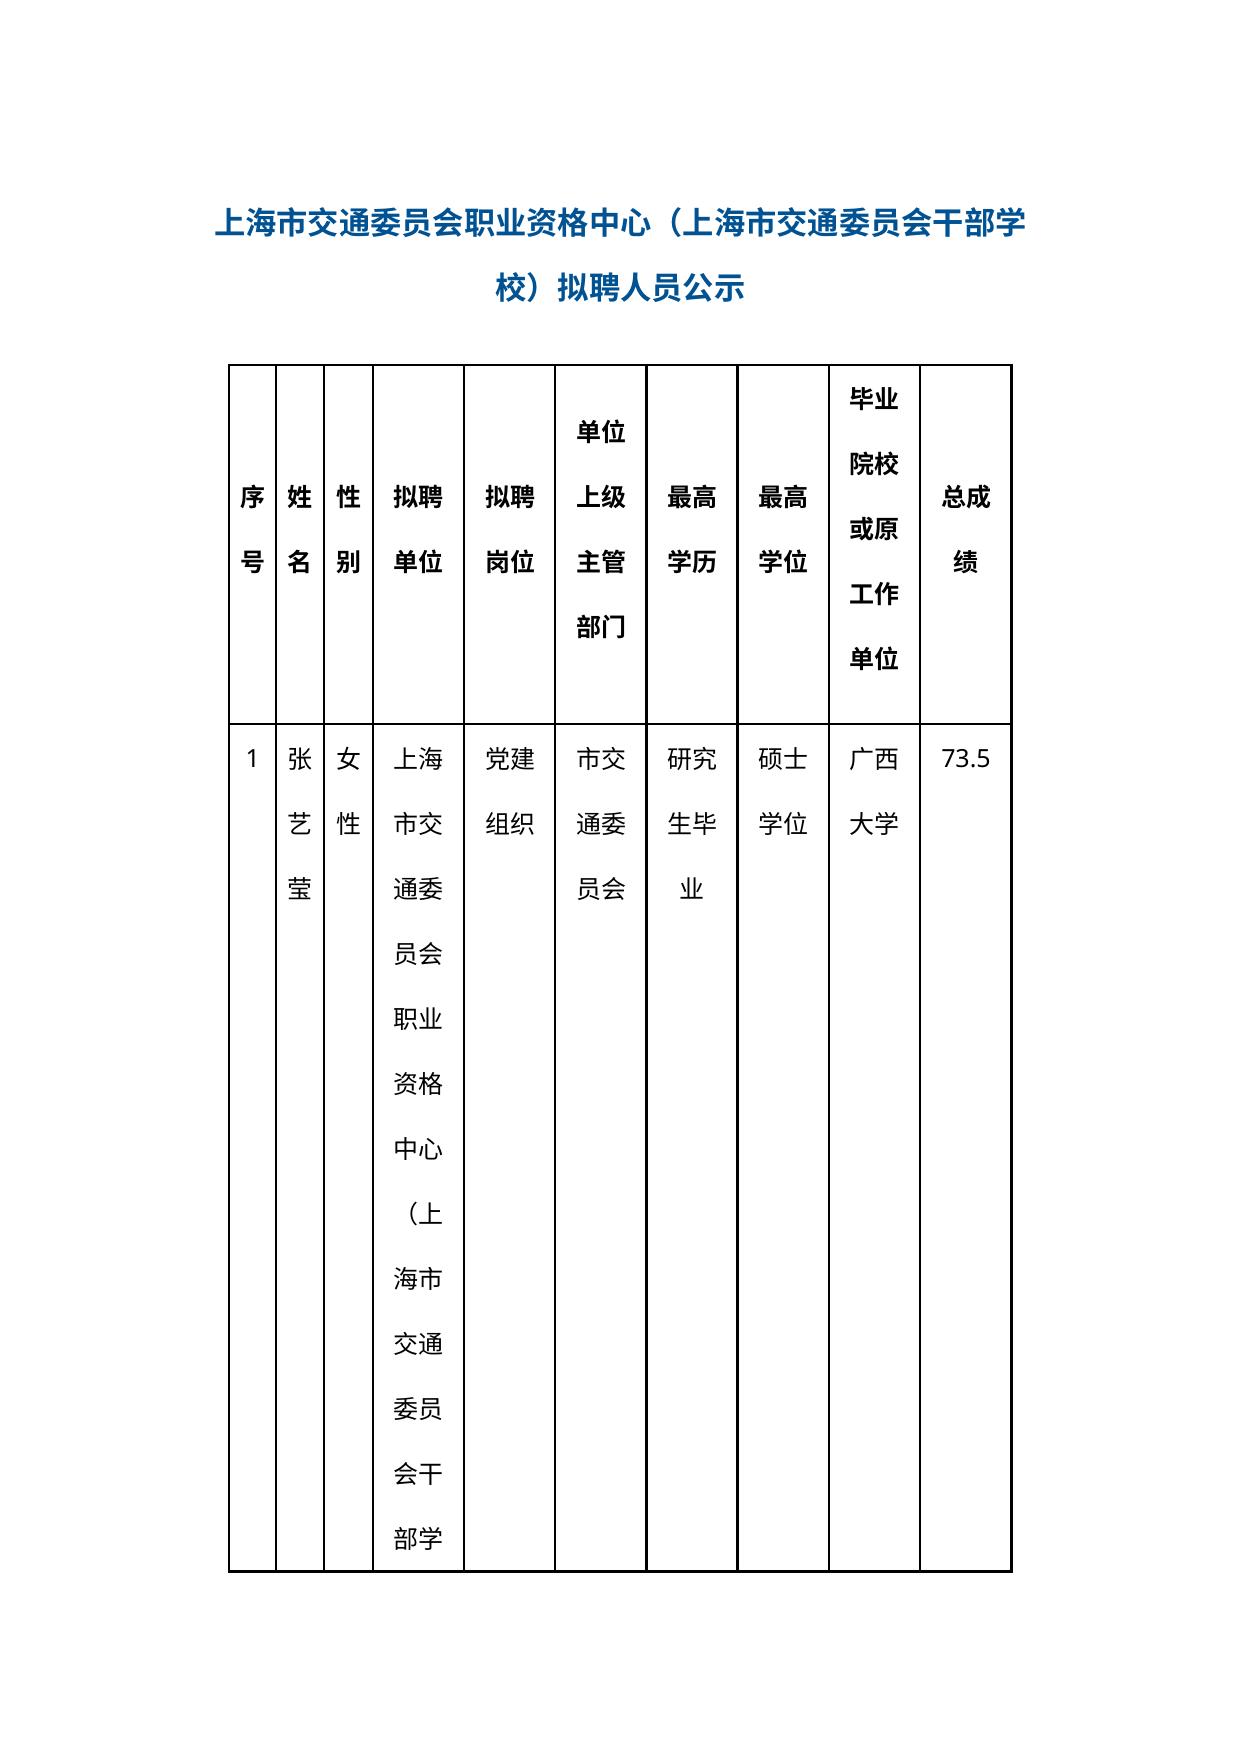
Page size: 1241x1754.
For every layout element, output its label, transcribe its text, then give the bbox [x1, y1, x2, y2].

table_cell 1 [230, 725, 275, 1570]
table_header 性别 [325, 366, 372, 723]
table_cell 硕士学位 [739, 725, 828, 1570]
table_cell 女性 [325, 725, 372, 1570]
table_cell 张艺莹 [277, 725, 323, 1570]
table_header 拟聘岗位 [465, 366, 554, 723]
table_header 单位上级主管部门 [556, 366, 645, 723]
table_header 总成绩 [921, 366, 1010, 723]
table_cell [374, 725, 463, 1570]
table_cell 73.5 [921, 725, 1010, 1570]
table_header 姓名 [277, 366, 323, 723]
table_header 拟聘单位 [374, 366, 463, 723]
table_header 毕业院校或原工作单位 [830, 366, 919, 723]
table_header 最高学位 [739, 366, 828, 723]
table_header 序号 [230, 366, 275, 723]
subtitle 上海市交通委员会职业资格中心（上海市交通委员会干部学校）拟聘人员公示 [187, 188, 1053, 318]
table_cell 广西大学 [830, 725, 919, 1570]
table_cell 党建组织 [465, 725, 554, 1570]
table_header 最高学历 [648, 366, 736, 723]
table_cell 研究生毕业 [648, 725, 736, 1570]
table_cell 市交通委员会 [556, 725, 645, 1570]
